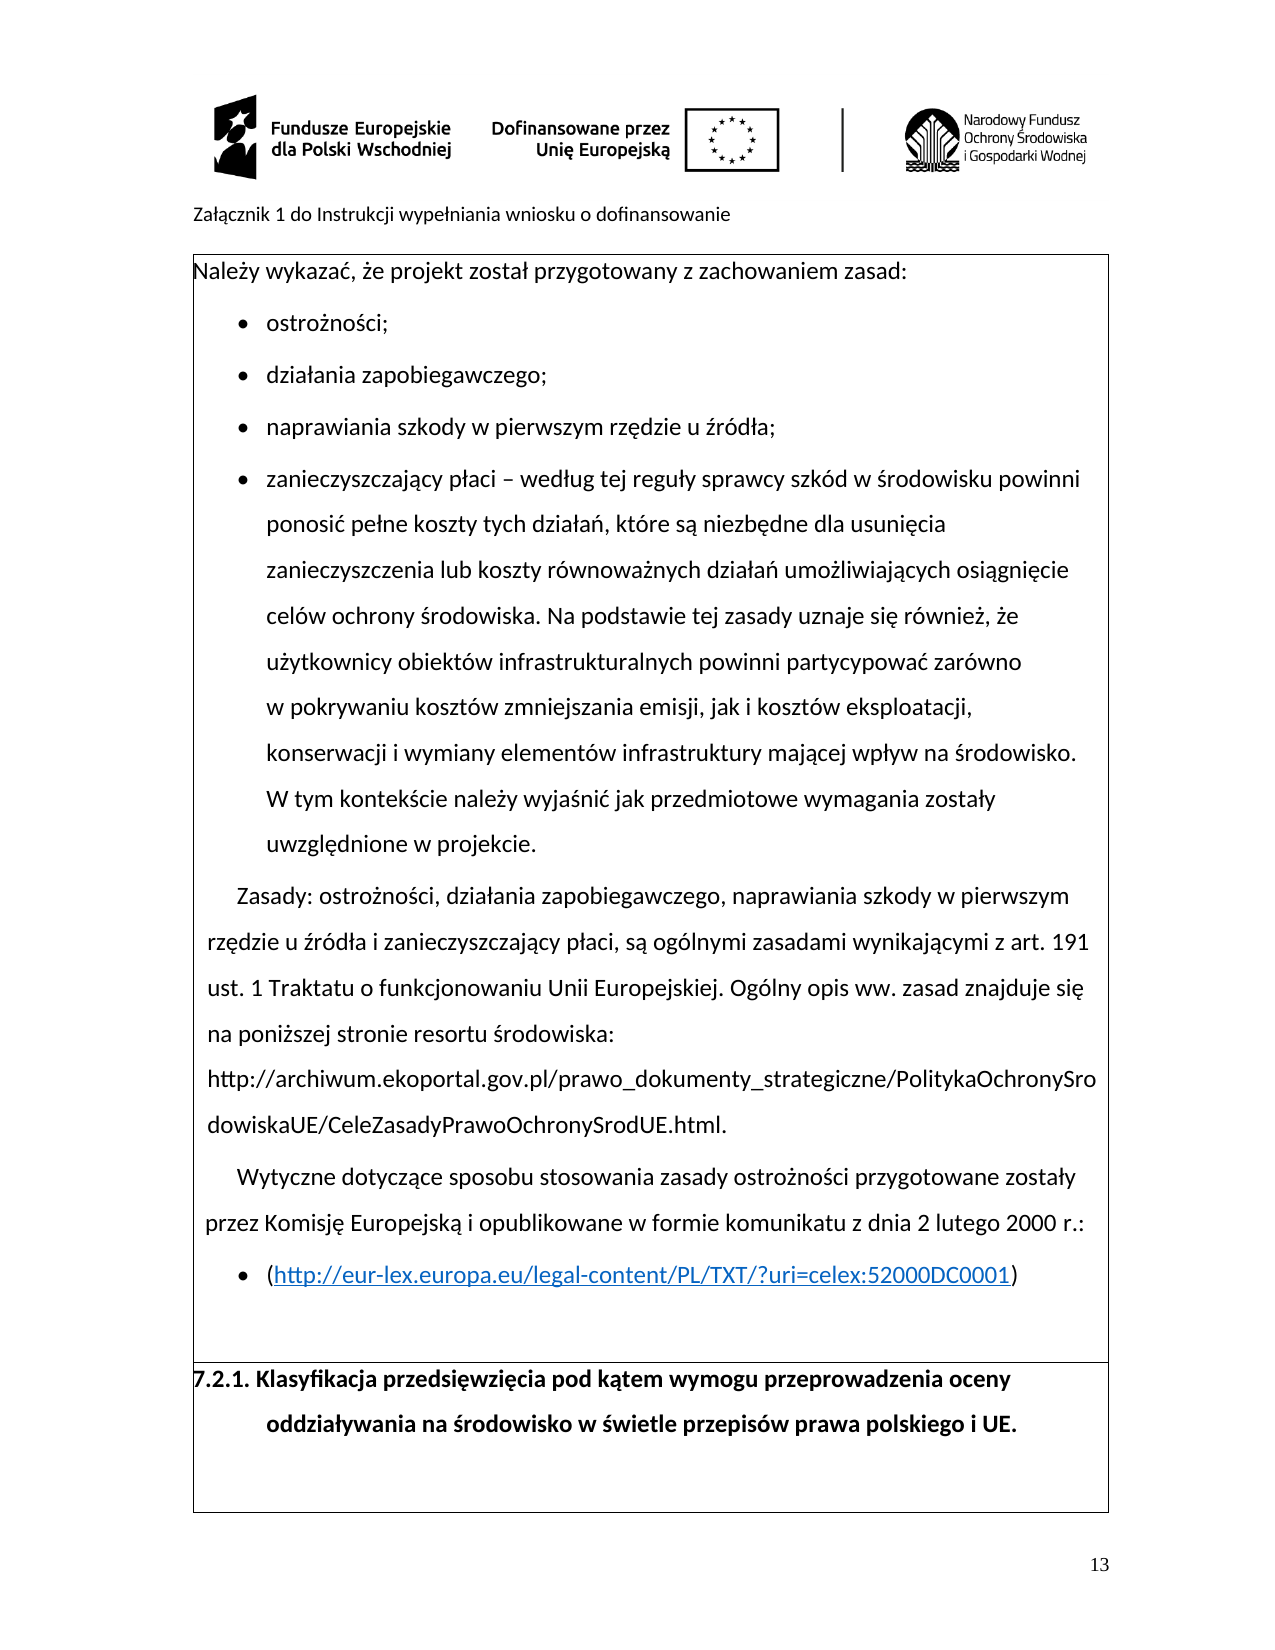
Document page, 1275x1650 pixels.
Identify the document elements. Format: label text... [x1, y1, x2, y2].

table_cell Należy wykazać, że projekt został przygotowany z zachowaniem zasad: • ostrożności; • działania zapobiegawczego; • naprawiania szkody w pierwszym rzędzie u źródła; • zanieczyszczający płaci – według tej reguły sprawcy szkód w środowisku powinni ponosić pełne koszty tych działań, które są niezbędne dla usunięcia zanieczyszczenia lub koszty równoważnych działań umożliwiających osiągnięcie celów ochrony środowiska. Na podstawie tej zasady uznaje się również, że użytkownicy obiektów infrastrukturalnych powinni partycypować zarówno w pokrywaniu kosztów zmniejszania emisji, jak i kosztów eksploatacji, konserwacji i wymiany elementów infrastruktury mającej wpływ na środowisko. W tym kontekście należy wyjaśnić jak przedmiotowe wymagania zostały uwzględnione w projekcie. Zasady: ostrożności, działania zapobiegawczego, naprawiania szkody w pierwszym rzędzie u źródła i zanieczyszczający płaci, są ogólnymi zasadami wynikającymi z art. 191 ust. 1 Traktatu o funkcjonowaniu Unii Europejskiej. Ogólny opis ww. zasad znajduje się na poniższej stronie resortu środowiska: http://archiwum.ekoportal.gov.pl/prawo_dokumenty_strategiczne/PolitykaOchronySrodowiskaUE/CeleZasadyPrawoOchronySrodUE.html. Wytyczne dotyczące sposobu stosowania zasady ostrożności przygotowane zostały przez Komisję Europejską i opublikowane w formie komunikatu z dnia 2 lutego 2000 r.: • (http://eur-lex.europa.eu/legal-content/PL/TXT/?uri=celex:52000DC0001) [194, 255, 1108, 1362]
picture [193, 73, 1110, 201]
table_cell 7.2.1. Klasyfikacja przedsięwzięcia pod kątem wymogu przeprowadzenia oceny oddziaływania na środowisko w świetle przepisów prawa polskiego i UE. [194, 1363, 1108, 1512]
